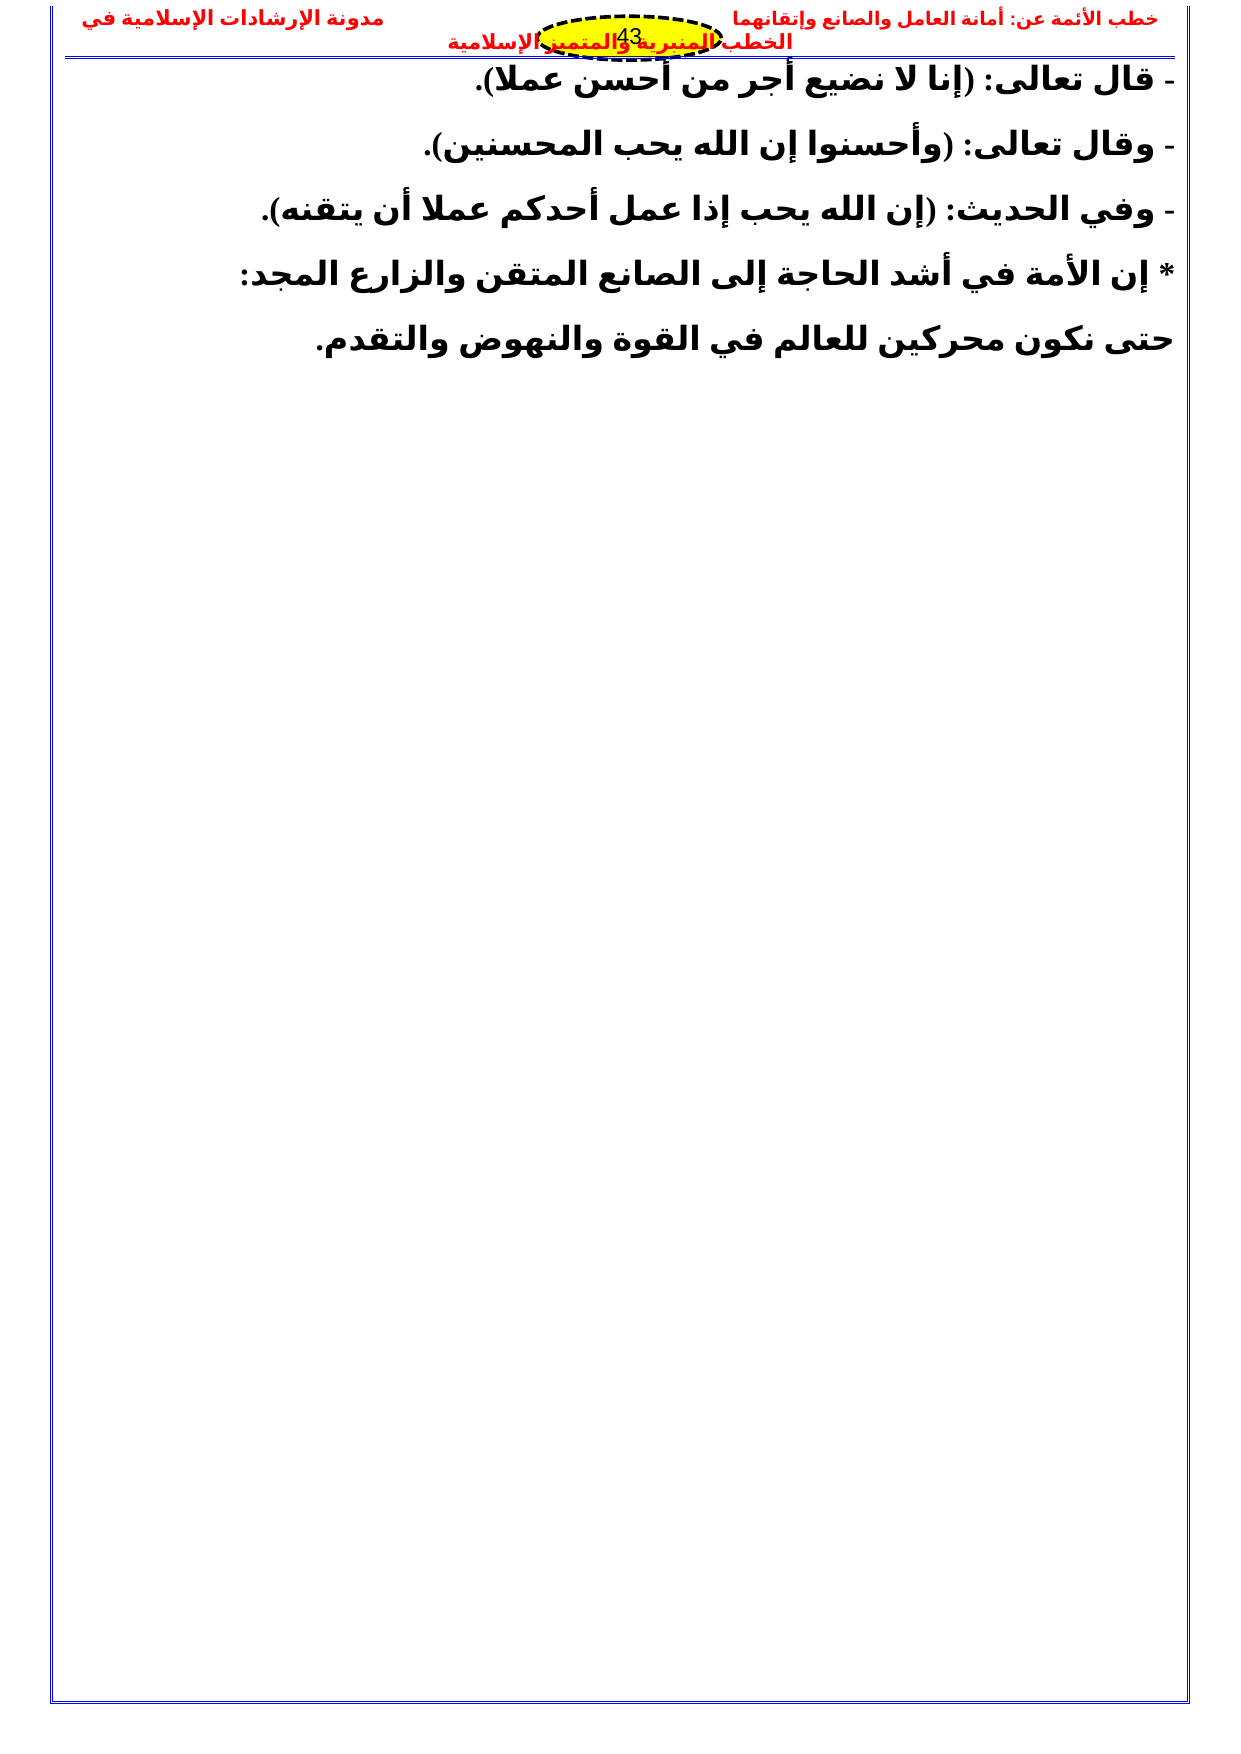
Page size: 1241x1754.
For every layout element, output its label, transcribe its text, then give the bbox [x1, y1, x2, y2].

text - قال تعالى: (إنا لا نضيع أجر من أحسن عملا). [65, 59, 1175, 98]
text - وقال تعالى: (وأحسنوا إن الله يحب المحسنين). [65, 124, 1175, 162]
text حتى نكون محركين للعالم في القوة والنهوض والتقدم. [65, 319, 1175, 357]
text - وفي الحديث: (إن الله يحب إذا عمل أحدكم عملا أن يتقنه). [65, 189, 1175, 227]
text * إن الأمة في أشد الحاجة إلى الصانع المتقن والزارع المجد: [65, 254, 1175, 292]
